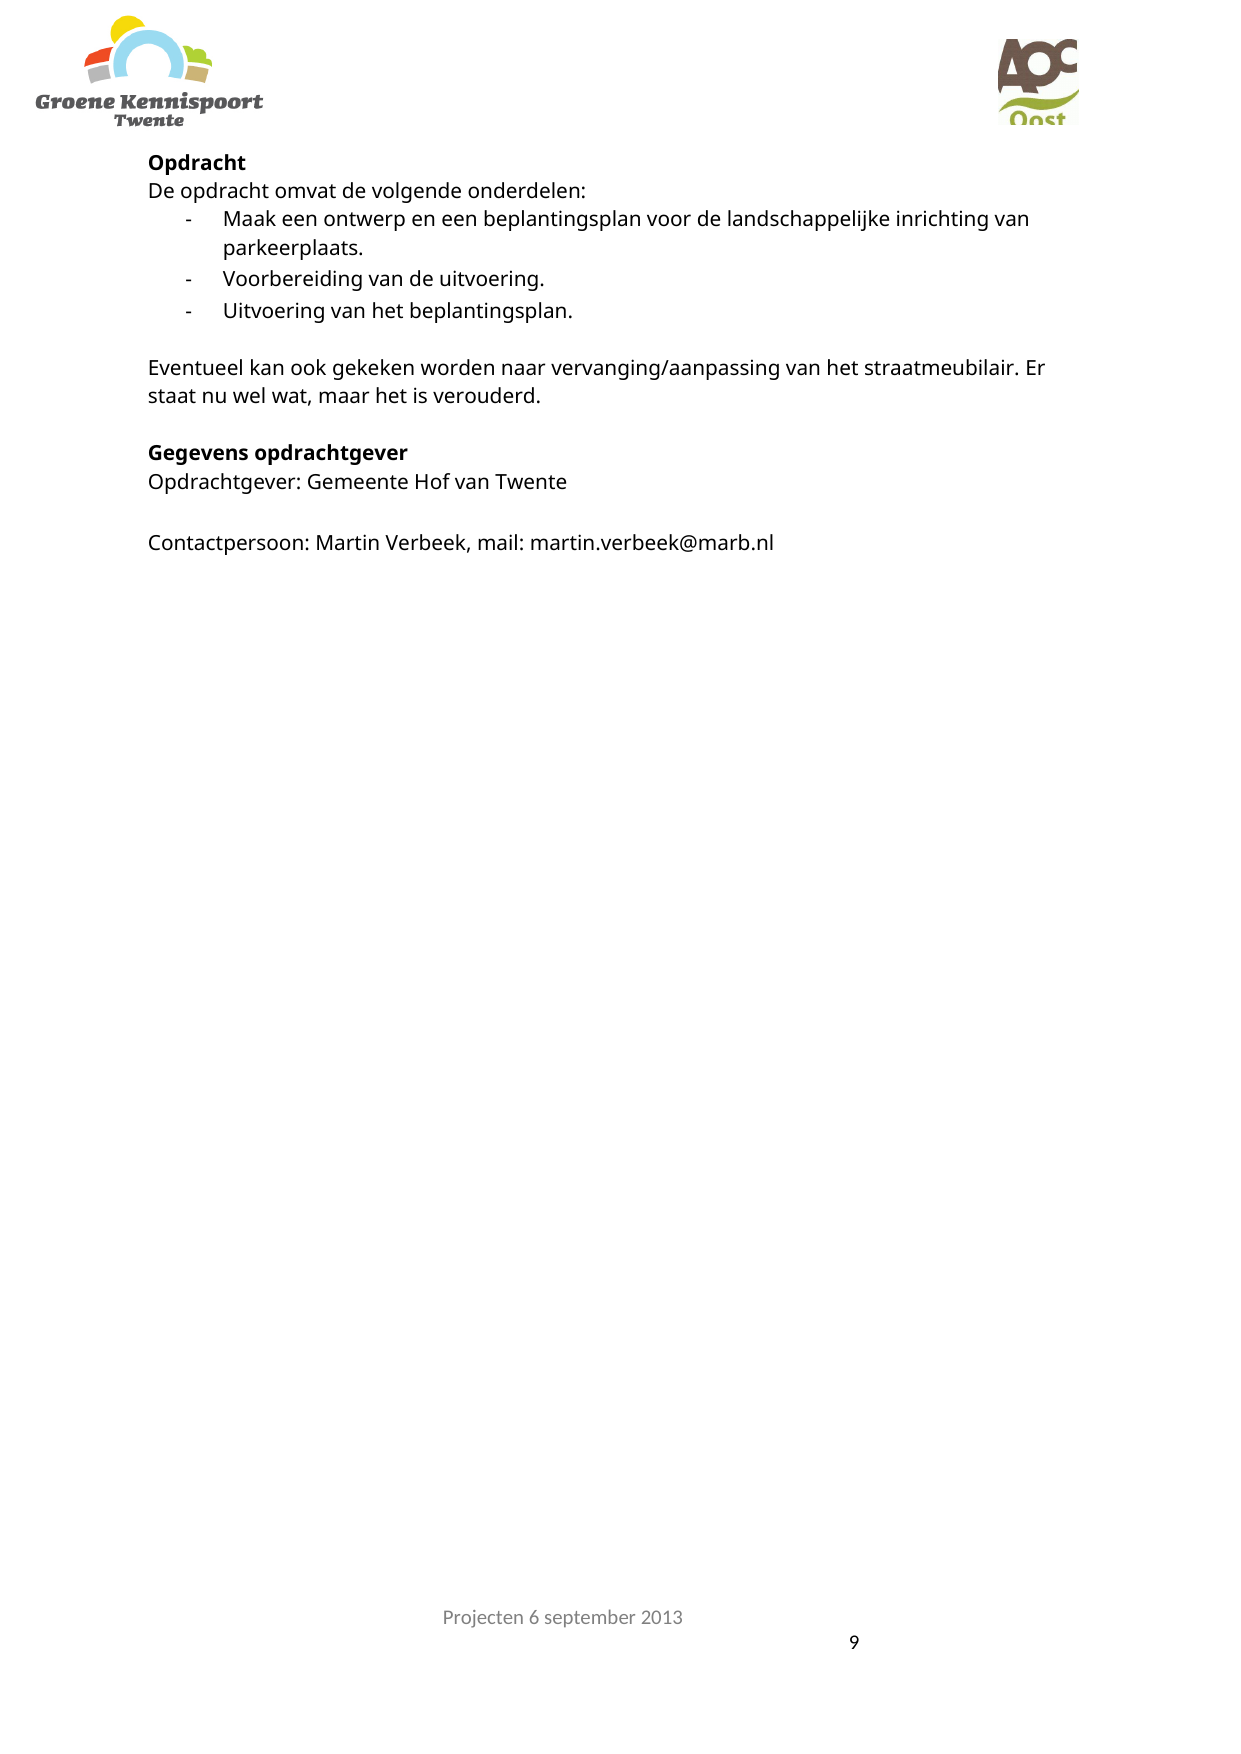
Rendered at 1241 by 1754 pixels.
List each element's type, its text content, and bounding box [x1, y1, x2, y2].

text Contactpersoon: Martin Verbeek, mail: martin.verbeek@marb.nl [148, 528, 1092, 556]
text Opdrachtgever: Gemeente Hof van Twente [148, 467, 1092, 495]
list Maak een ontwerp en een beplantingsplan voor de landschappelijke inrichting van parkeerplaats. [185, 204, 1092, 261]
picture [997, 39, 1079, 124]
text Gegevens opdrachtgever [148, 438, 1092, 467]
text Eventueel kan ook gekeken worden naar vervanging/aanpassing van het straatmeubilair. Er staat nu wel wat, maar het is verouderd. [148, 353, 1092, 410]
list Uitvoering van het beplantingsplan. [185, 296, 1092, 324]
list Voorbereiding van de uitvoering. [185, 264, 1092, 293]
text De opdracht omvat de volgende onderdelen: [148, 176, 1092, 204]
text Opdracht [148, 148, 1092, 176]
picture [23, 7, 276, 133]
